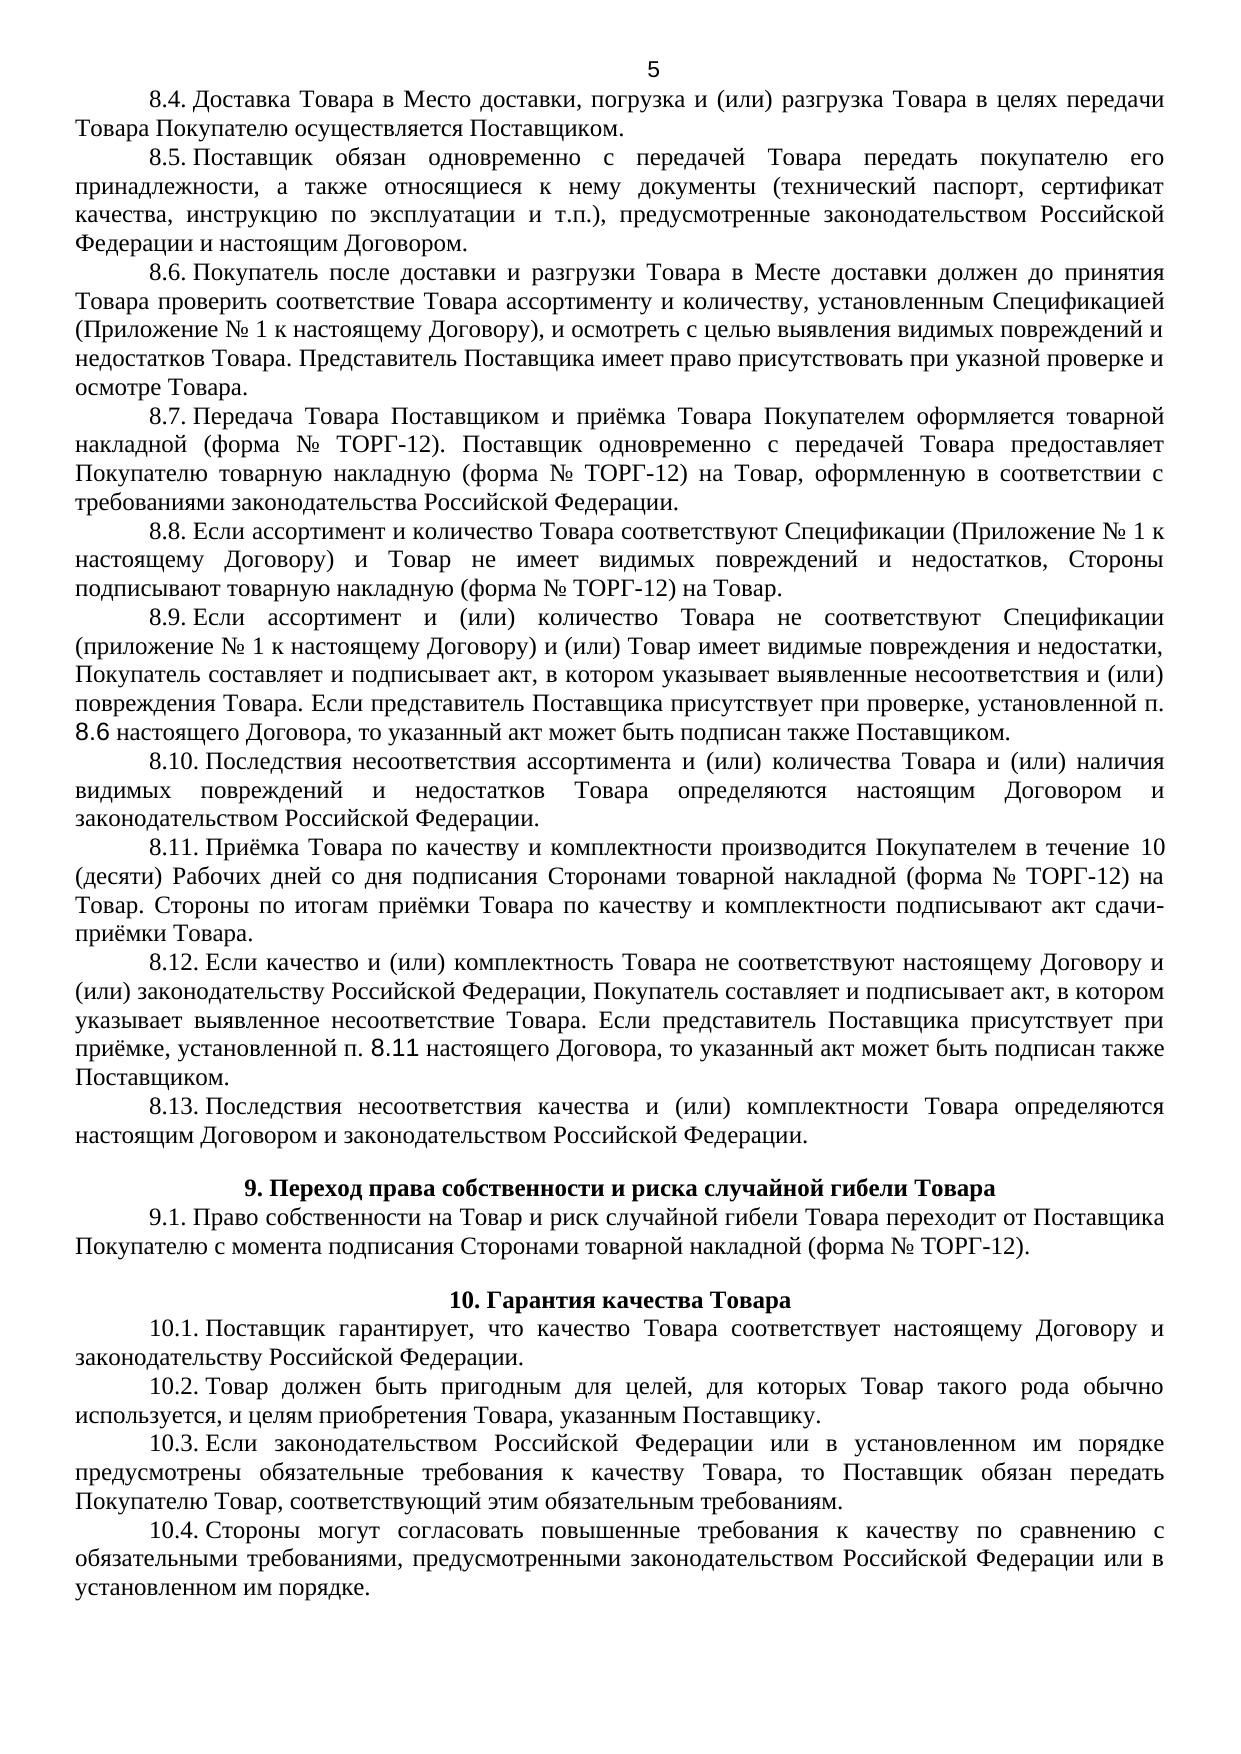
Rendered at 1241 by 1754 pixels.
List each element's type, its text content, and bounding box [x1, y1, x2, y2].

list Товар должен быть пригодным для целей, для которых Товар такого рода обычно используется, и целям приобретения Товара, указанным Поставщику. [75, 1371, 1165, 1428]
list Если ассортимент и количество Товара соответствуют Спецификации (Приложение № 1 к настоящему Договору) и Товар не имеет видимых повреждений и недостатков, Стороны подписывают товарную накладную (форма № ТОРГ-12) на Товар. [75, 516, 1165, 602]
list Если ассортимент и (или) количество Товара не соответствуют Спецификации (приложение № 1 к настоящему Договору) и (или) Товар имеет видимые повреждения и недостатки, Покупатель составляет и подписывает акт, в котором указывает выявленные несоответствия и (или) повреждения Товара. Если представитель Поставщика присутствует при проверке, установленной п. 8.6 настоящего Договора, то указанный акт может быть подписан также Поставщиком. [75, 602, 1165, 746]
list Если качество и (или) комплектность Товара не соответствуют настоящему Договору и (или) законодательству Российской Федерации, Покупатель составляет и подписывает акт, в котором указывает выявленное несоответствие Товара. Если представитель Поставщика присутствует при приёмке, установленной п. 8.11 настоящего Договора, то указанный акт может быть подписан также Поставщиком. [75, 947, 1165, 1091]
list Последствия несоответствия ассортимента и (или) количества Товара и (или) наличия видимых повреждений и недостатков Товара определяются настоящим Договором и законодательством Российской Федерации. [75, 746, 1165, 832]
list Поставщик гарантирует, что качество Товара соответствует настоящему Договору и законодательству Российской Федерации. [75, 1313, 1165, 1371]
list Стороны могут согласовать повышенные требования к качеству по сравнению с обязательными требованиями, предусмотренными законодательством Российской Федерации или в установленном им порядке. [75, 1515, 1165, 1601]
list Последствия несоответствия качества и (или) комплектности Товара определяются настоящим Договором и законодательством Российской Федерации. [75, 1091, 1165, 1148]
list Если законодательством Российской Федерации или в установленном им порядке предусмотрены обязательные требования к качеству Товара, то Поставщик обязан передать Покупателю Товар, соответствующий этим обязательным требованиям. [75, 1428, 1165, 1515]
list Передача Товара Поставщиком и приёмка Товара Покупателем оформляется товарной накладной (форма № ТОРГ-12). Поставщик одновременно с передачей Товара предоставляет Покупателю товарную накладную (форма № ТОРГ-12) на Товар, оформленную в соответствии с требованиями законодательства Российской Федерации. [75, 401, 1165, 516]
list Поставщик обязан одновременно с передачей Товара передать покупателю его принадлежности, а также относящиеся к нему документы (технический паспорт, сертификат качества, инструкцию по эксплуатации и т.п.), предусмотренные законодательством Российской Федерации и настоящим Договором. [75, 142, 1165, 257]
list Покупатель после доставки и разгрузки Товара в Месте доставки должен до принятия Товара проверить соответствие Товара ассортименту и количеству, установленным Спецификацией (Приложение № 1 к настоящему Договору), и осмотреть с целью выявления видимых повреждений и недостатков Товара. Представитель Поставщика имеет право присутствовать при указной проверке и осмотре Товара. [75, 257, 1165, 401]
list Гарантия качества Товара [75, 1285, 1165, 1313]
list Переход права собственности и риска случайной гибели Товара [75, 1173, 1165, 1202]
list Доставка Товара в Место доставки, погрузка и (или) разгрузка Товара в целях передачи Товара Покупателю осуществляется Поставщиком. [75, 84, 1165, 142]
list Приёмка Товара по качеству и комплектности производится Покупателем в течение 10 (десяти) Рабочих дней со дня подписания Сторонами товарной накладной (форма № ТОРГ-12) на Товар. Стороны по итогам приёмки Товара по качеству и комплектности подписывают акт сдачи-приёмки Товара. [75, 832, 1165, 947]
list Право собственности на Товар и риск случайной гибели Товара переходит от Поставщика Покупателю с момента подписания Сторонами товарной накладной (форма № ТОРГ-12). [75, 1202, 1165, 1260]
